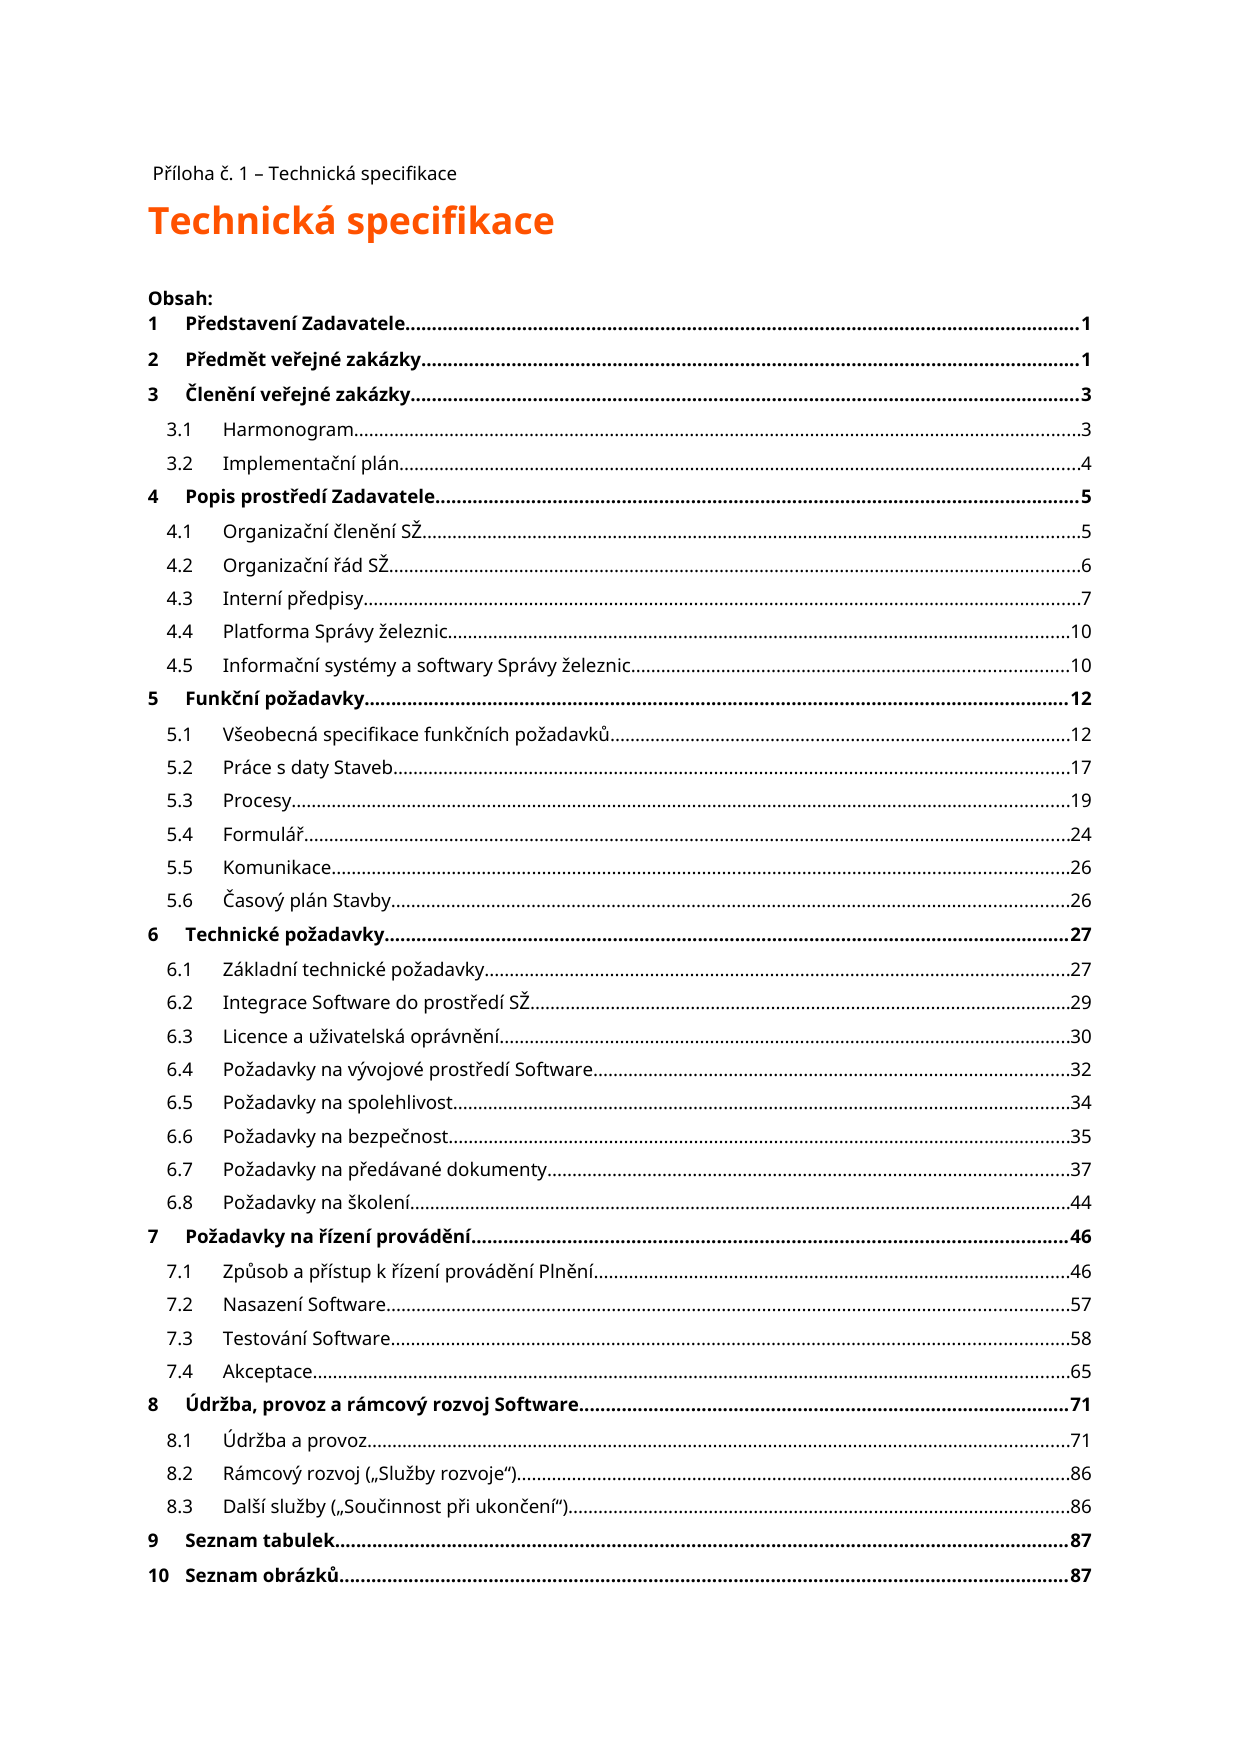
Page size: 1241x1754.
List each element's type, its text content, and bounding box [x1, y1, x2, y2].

text 4.1 Organizační členění SŽ 5 [166, 519, 1093, 544]
text 4 Popis prostředí Zadavatele 5 [148, 483, 1093, 509]
text 3 Členění veřejné zakázky 3 [148, 381, 1093, 407]
text 5.2 Práce s daty Staveb 17 [166, 754, 1093, 780]
text 4.2 Organizační řád SŽ 6 [166, 552, 1093, 578]
text 8 Údržba, provoz a rámcový rozvoj Software 71 [148, 1392, 1093, 1417]
text 2 Předmět veřejné zakázky 1 [148, 346, 1093, 371]
text 6 Technické požadavky 27 [148, 921, 1093, 946]
text 5.5 Komunikace 26 [166, 854, 1093, 880]
text 4.4 Platforma Správy železnic 10 [166, 619, 1093, 644]
text 6.6 Požadavky na bezpečnost 35 [166, 1123, 1093, 1148]
text 1 Představení Zadavatele 1 [148, 311, 1093, 336]
text 9 Seznam tabulek 87 [148, 1527, 1093, 1553]
text Technická specifikace [148, 194, 1093, 245]
text 7.1 Způsob a přístup k řízení provádění Plnění 46 [166, 1258, 1093, 1284]
text 7.3 Testování Software 58 [166, 1325, 1093, 1351]
text Obsah: [148, 285, 1093, 311]
text 5.4 Formulář 24 [166, 821, 1093, 846]
text 5.6 Časový plán Stavby 26 [166, 888, 1093, 913]
text 6.4 Požadavky na vývojové prostředí Software 32 [166, 1056, 1093, 1082]
text 6.8 Požadavky na školení 44 [166, 1190, 1093, 1215]
text 6.5 Požadavky na spolehlivost 34 [166, 1090, 1093, 1115]
text 8.3 Další služby („Součinnost při ukončení“) 86 [166, 1494, 1093, 1519]
text 7.4 Akceptace 65 [166, 1358, 1093, 1384]
text 6.2 Integrace Software do prostředí SŽ 29 [166, 990, 1093, 1015]
text 3.2 Implementační plán 4 [166, 450, 1093, 476]
text 4.5 Informační systémy a softwary Správy železnic 10 [166, 652, 1093, 678]
text 6.1 Základní technické požadavky 27 [166, 956, 1093, 982]
text 4.3 Interní předpisy 7 [166, 586, 1093, 611]
text 7.2 Nasazení Software 57 [166, 1292, 1093, 1317]
text 5.3 Procesy 19 [166, 788, 1093, 813]
text 6.3 Licence a uživatelská oprávnění 30 [166, 1023, 1093, 1048]
text 8.1 Údržba a provoz 71 [166, 1427, 1093, 1453]
text 5 Funkční požadavky 12 [148, 686, 1093, 711]
text 10 Seznam obrázků 87 [148, 1563, 1093, 1588]
text 7 Požadavky na řízení provádění 46 [148, 1223, 1093, 1248]
text 6.7 Požadavky na předávané dokumenty 37 [166, 1156, 1093, 1182]
text 3.1 Harmonogram 3 [166, 417, 1093, 442]
text Příloha č. 1 – Technická specifikace [148, 160, 1093, 186]
text 5.1 Všeobecná specifikace funkčních požadavků 12 [166, 721, 1093, 746]
text 8.2 Rámcový rozvoj („Služby rozvoje“) 86 [166, 1461, 1093, 1486]
